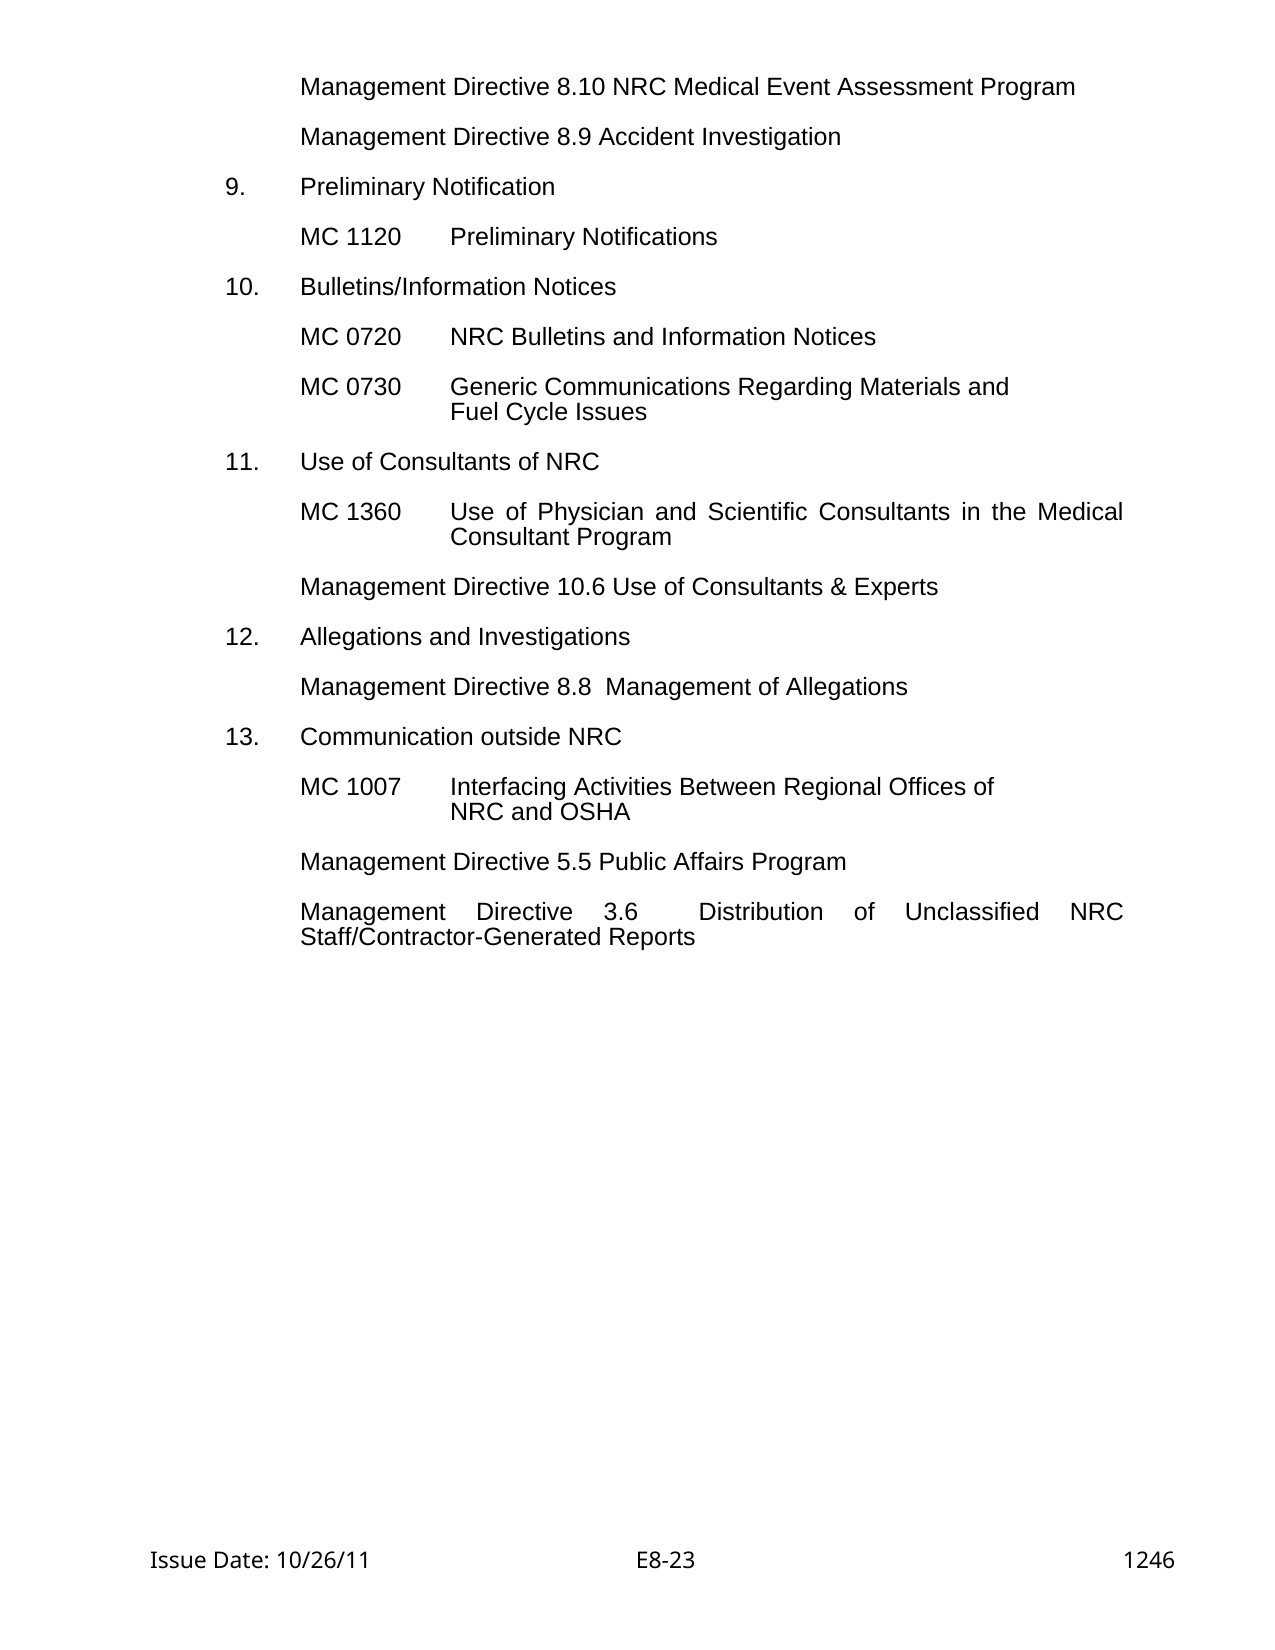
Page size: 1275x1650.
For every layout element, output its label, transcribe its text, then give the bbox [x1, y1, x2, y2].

text Management Directive 8.10 NRC Medical Event Assessment Program [300, 75, 1125, 100]
text Management Directive 10.6 Use of Consultants & Experts [300, 575, 1125, 600]
text NRC and OSHA [450, 800, 1125, 825]
text 10. Bulletins/Information Notices [150, 275, 1125, 300]
text 12. Allegations and Investigations [150, 625, 1125, 650]
text Management Directive 8.8 Management of Allegations [300, 675, 1125, 700]
text 11. Use of Consultants of NRC [150, 450, 1125, 475]
text MC 1120 Preliminary Notifications [300, 225, 1125, 250]
text MC 1360 Use of Physician and Scientific Consultants in the Medical Consultant Program [300, 500, 1125, 550]
text Management Directive 8.9 Accident Investigation [300, 125, 1125, 150]
text MC 1007 Interfacing Activities Between Regional Offices of [300, 775, 1125, 800]
text Management Directive 5.5 Public Affairs Program [150, 850, 1125, 875]
text Fuel Cycle Issues [450, 400, 1125, 425]
text MC 0720 NRC Bulletins and Information Notices [300, 325, 1125, 350]
text 9. Preliminary Notification [150, 175, 1125, 200]
text 13. Communication outside NRC [150, 725, 1125, 750]
text Management Directive 3.6 Distribution of Unclassified NRC Staff/Contractor-Generated Reports [300, 900, 1125, 950]
text MC 0730 Generic Communications Regarding Materials and [300, 375, 1125, 400]
